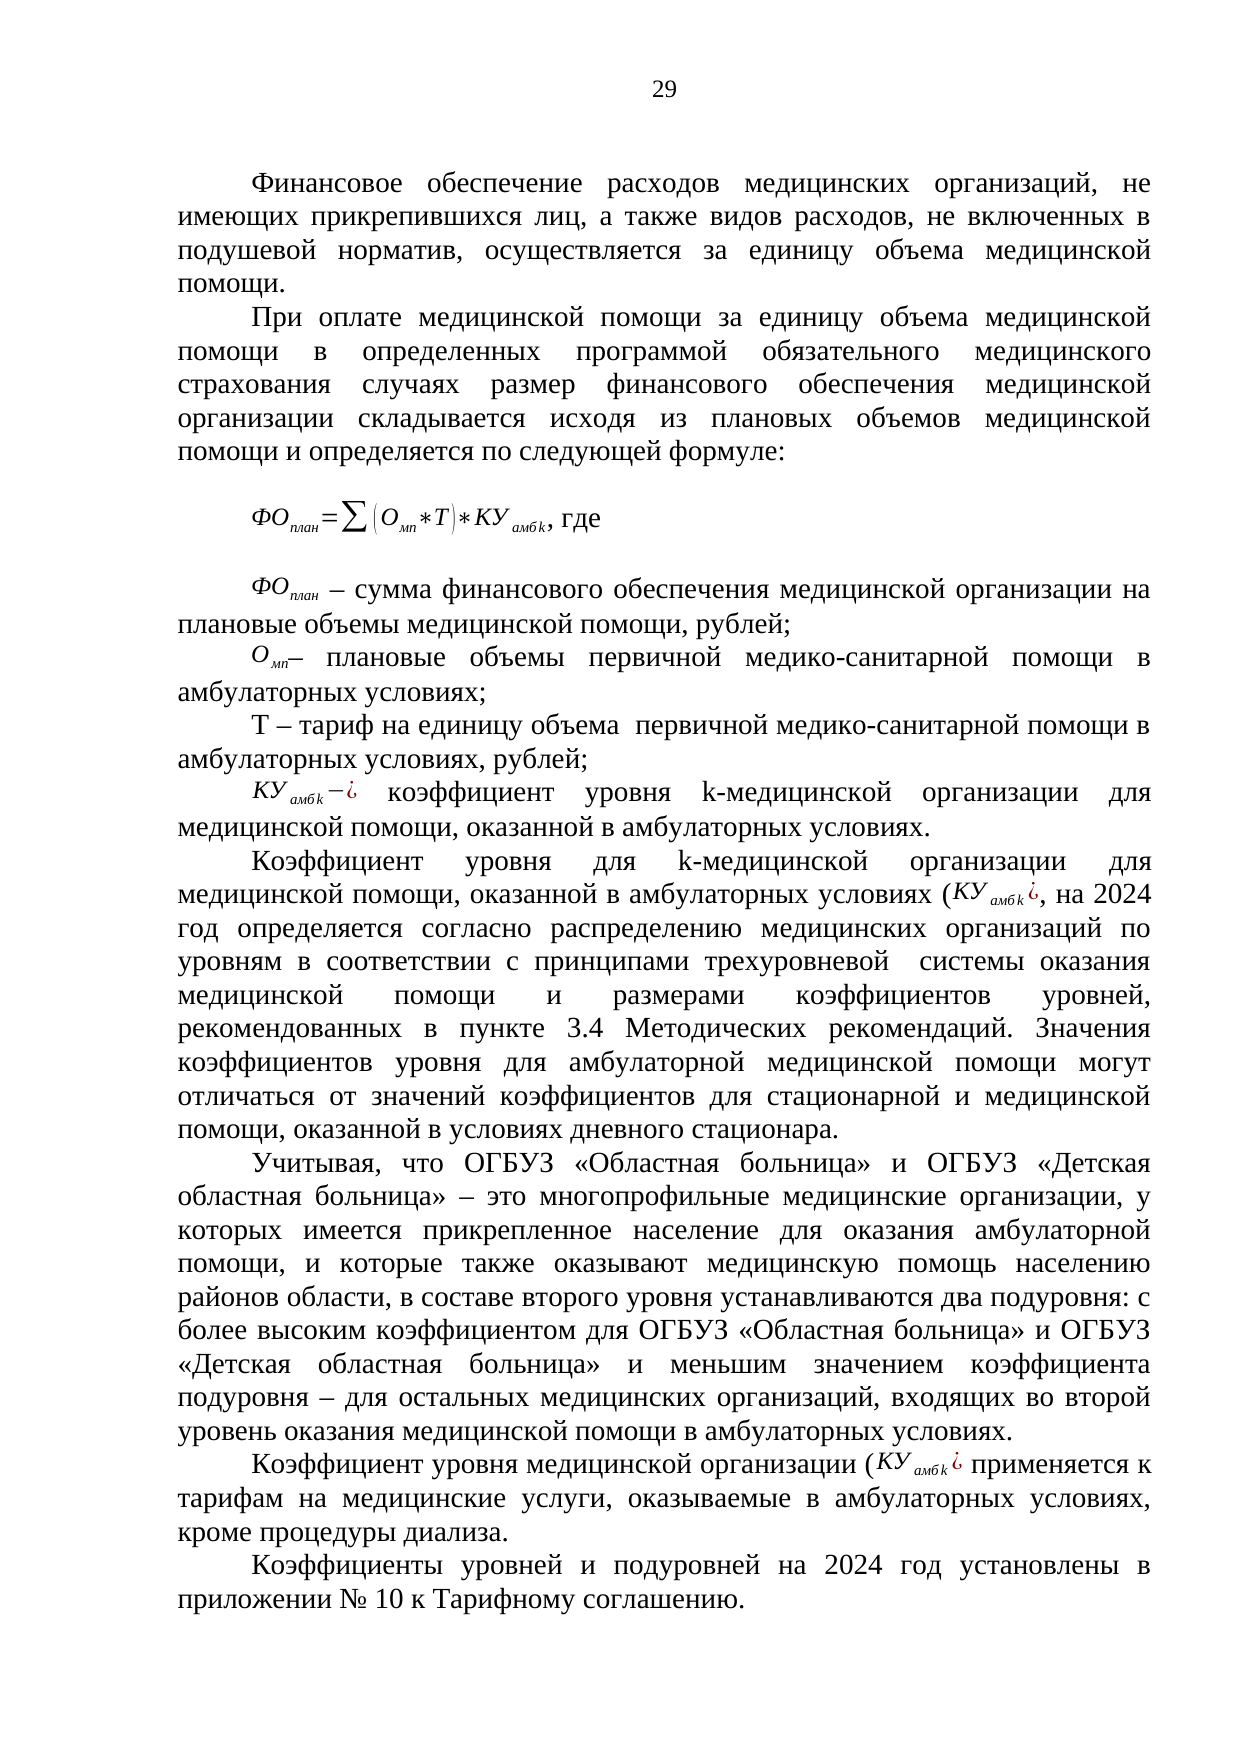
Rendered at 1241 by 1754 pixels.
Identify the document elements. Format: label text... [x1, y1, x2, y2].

text При оплате медицинской помощи за единицу объема медицинской помощи в определенных программой обязательного медицинского страхования случаях размер финансового обеспечения медицинской организации складывается исходя из плановых объемов медицинской помощи и определяется по следующей формуле: [177, 299, 1152, 467]
text , где [177, 500, 1152, 537]
text – сумма финансового обеспечения медицинской организации на плановые объемы медицинской помощи, рублей; [177, 571, 1152, 639]
text Коэффициент уровня для k-медицинской организации для медицинской помощи, оказанной в амбулаторных условиях (, на 2024 год определяется согласно распределению медицинских организаций по уровням в соответствии с принципами трехуровневой системы оказания медицинской помощи и размерами коэффициентов уровней, рекомендованных в пункте 3.4 Методических рекомендаций. Значения коэффициентов уровня для амбулаторной медицинской помощи могут отличаться от значений коэффициентов для стационарной и медицинской помощи, оказанной в условиях дневного стационара. [177, 843, 1152, 1145]
list Коэффициент уровня медицинской организации ( применяется к тарифам на медицинские услуги, оказываемые в амбулаторных условиях, кроме процедуры диализа. [177, 1447, 1152, 1547]
text Финансовое обеспечение расходов медицинских организаций, не имеющих прикрепившихся лиц, а также видов расходов, не включенных в подушевой норматив, осуществляется за единицу объема медицинской помощи. [177, 165, 1152, 299]
text Т – тариф на единицу объема первичной медико-санитарной помощи в амбулаторных условиях, рублей; [177, 707, 1152, 774]
list Коэффициенты уровней и подуровней на 2024 год установлены в приложении № 10 к Тарифному соглашению. [177, 1547, 1152, 1614]
list Учитывая, что ОГБУЗ «Областная больница» и ОГБУЗ «Детская областная больница» – это многопрофильные медицинские организации, у которых имеется прикрепленное население для оказания амбулаторной помощи, и которые также оказывают медицинскую помощь населению районов области, в составе второго уровня устанавливаются два подуровня: с более высоким коэффициентом для ОГБУЗ «Областная больница» и ОГБУЗ «Детская областная больница» и меньшим значением коэффициента подуровня – для остальных медицинских организаций, входящих во второй уровень оказания медицинской помощи в амбулаторных условиях. [177, 1145, 1152, 1447]
text коэффициент уровня k-медицинской организации для медицинской помощи, оказанной в амбулаторных условиях. [177, 774, 1152, 843]
text – плановые объемы первичной медико-санитарной помощи в амбулаторных условиях; [177, 639, 1152, 707]
